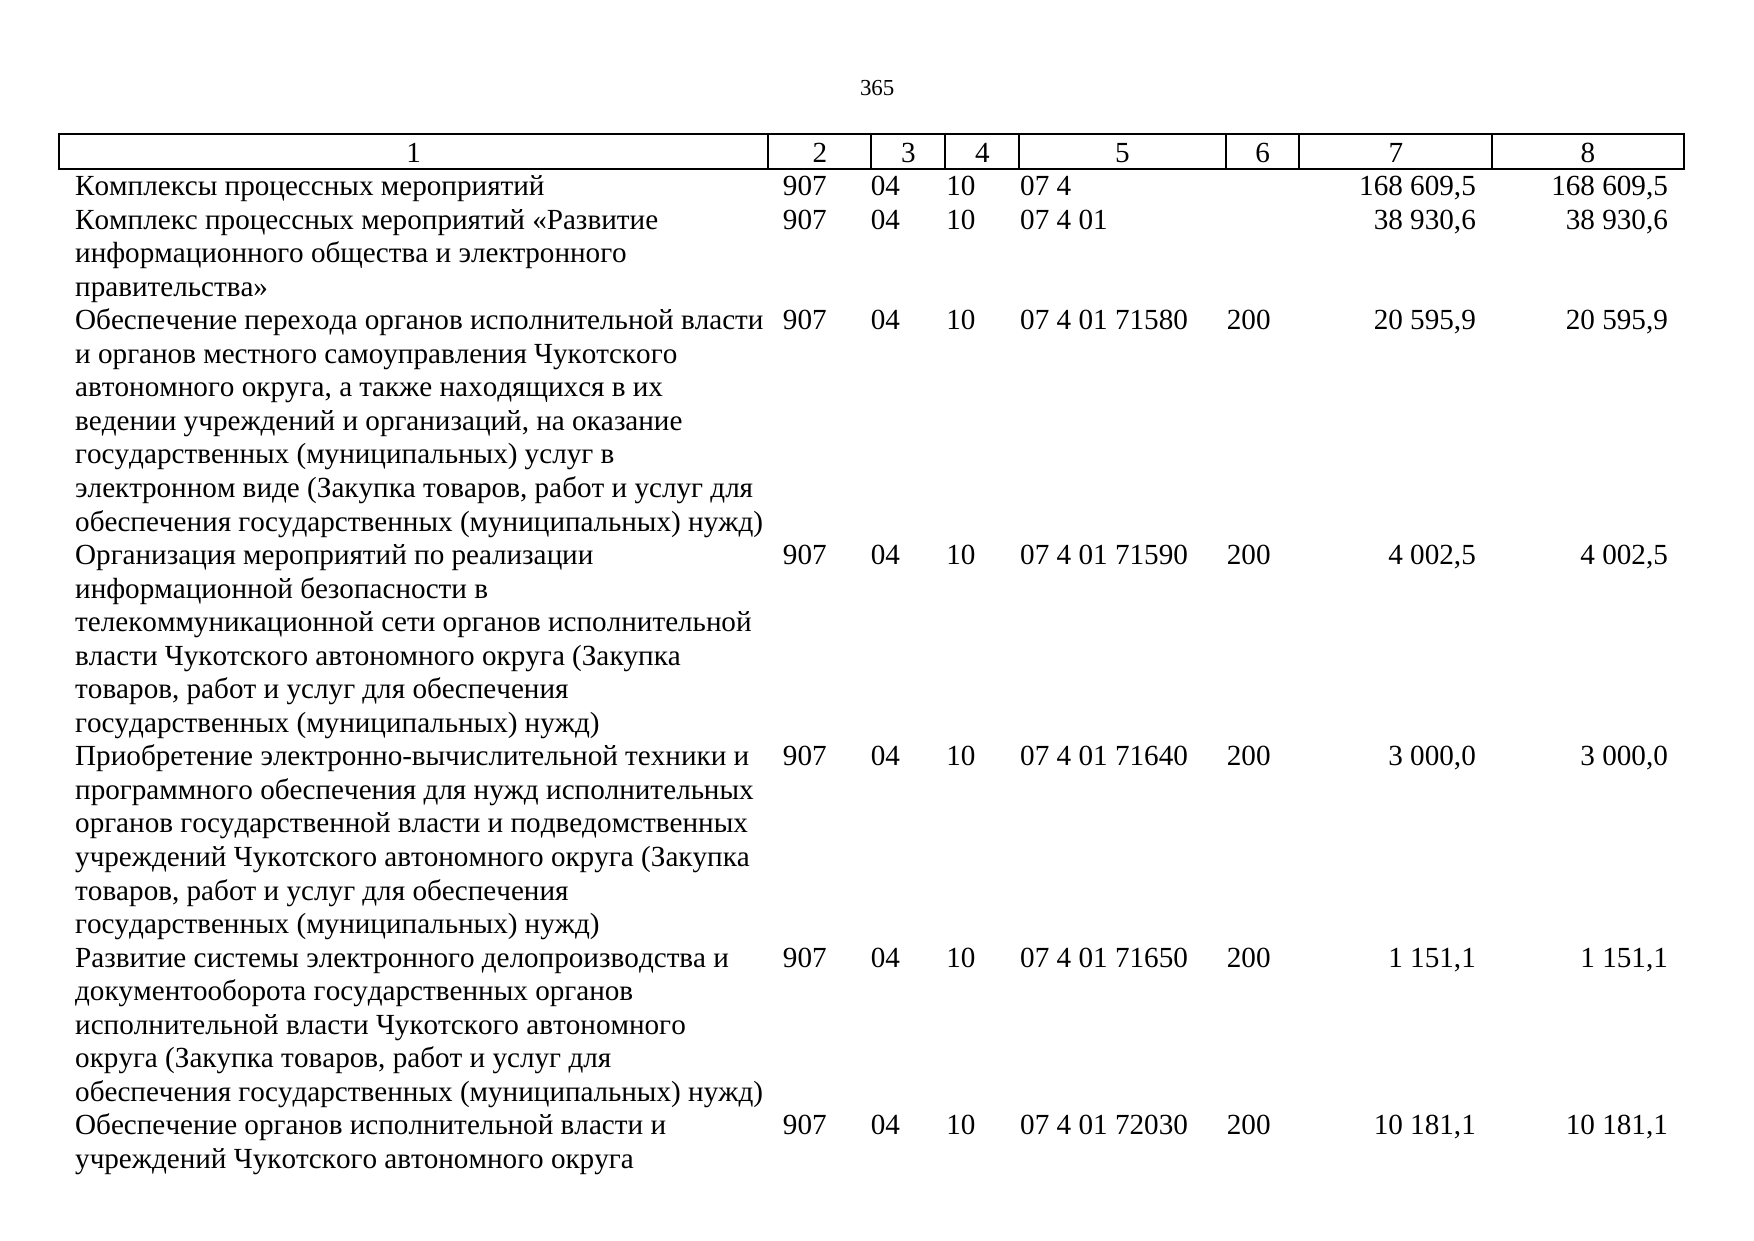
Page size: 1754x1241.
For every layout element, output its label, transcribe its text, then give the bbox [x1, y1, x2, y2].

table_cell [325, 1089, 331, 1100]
table_header 3 [872, 135, 944, 168]
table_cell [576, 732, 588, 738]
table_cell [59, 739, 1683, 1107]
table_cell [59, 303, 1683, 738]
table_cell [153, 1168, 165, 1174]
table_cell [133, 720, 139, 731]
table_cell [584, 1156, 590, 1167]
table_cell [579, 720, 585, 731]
table_header 4 [946, 135, 1018, 168]
table_header 6 [1227, 135, 1298, 168]
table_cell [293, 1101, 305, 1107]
table_header 2 [769, 135, 870, 168]
table_header 5 [1020, 135, 1225, 168]
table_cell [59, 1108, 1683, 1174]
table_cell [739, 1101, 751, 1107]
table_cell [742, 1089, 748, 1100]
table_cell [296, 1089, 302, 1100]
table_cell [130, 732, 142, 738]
table_header 8 [1493, 135, 1683, 168]
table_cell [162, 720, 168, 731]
table_header 1 [60, 135, 767, 168]
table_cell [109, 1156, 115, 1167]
table_header 7 [1300, 135, 1491, 168]
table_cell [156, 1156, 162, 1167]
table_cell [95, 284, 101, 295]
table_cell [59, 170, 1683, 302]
